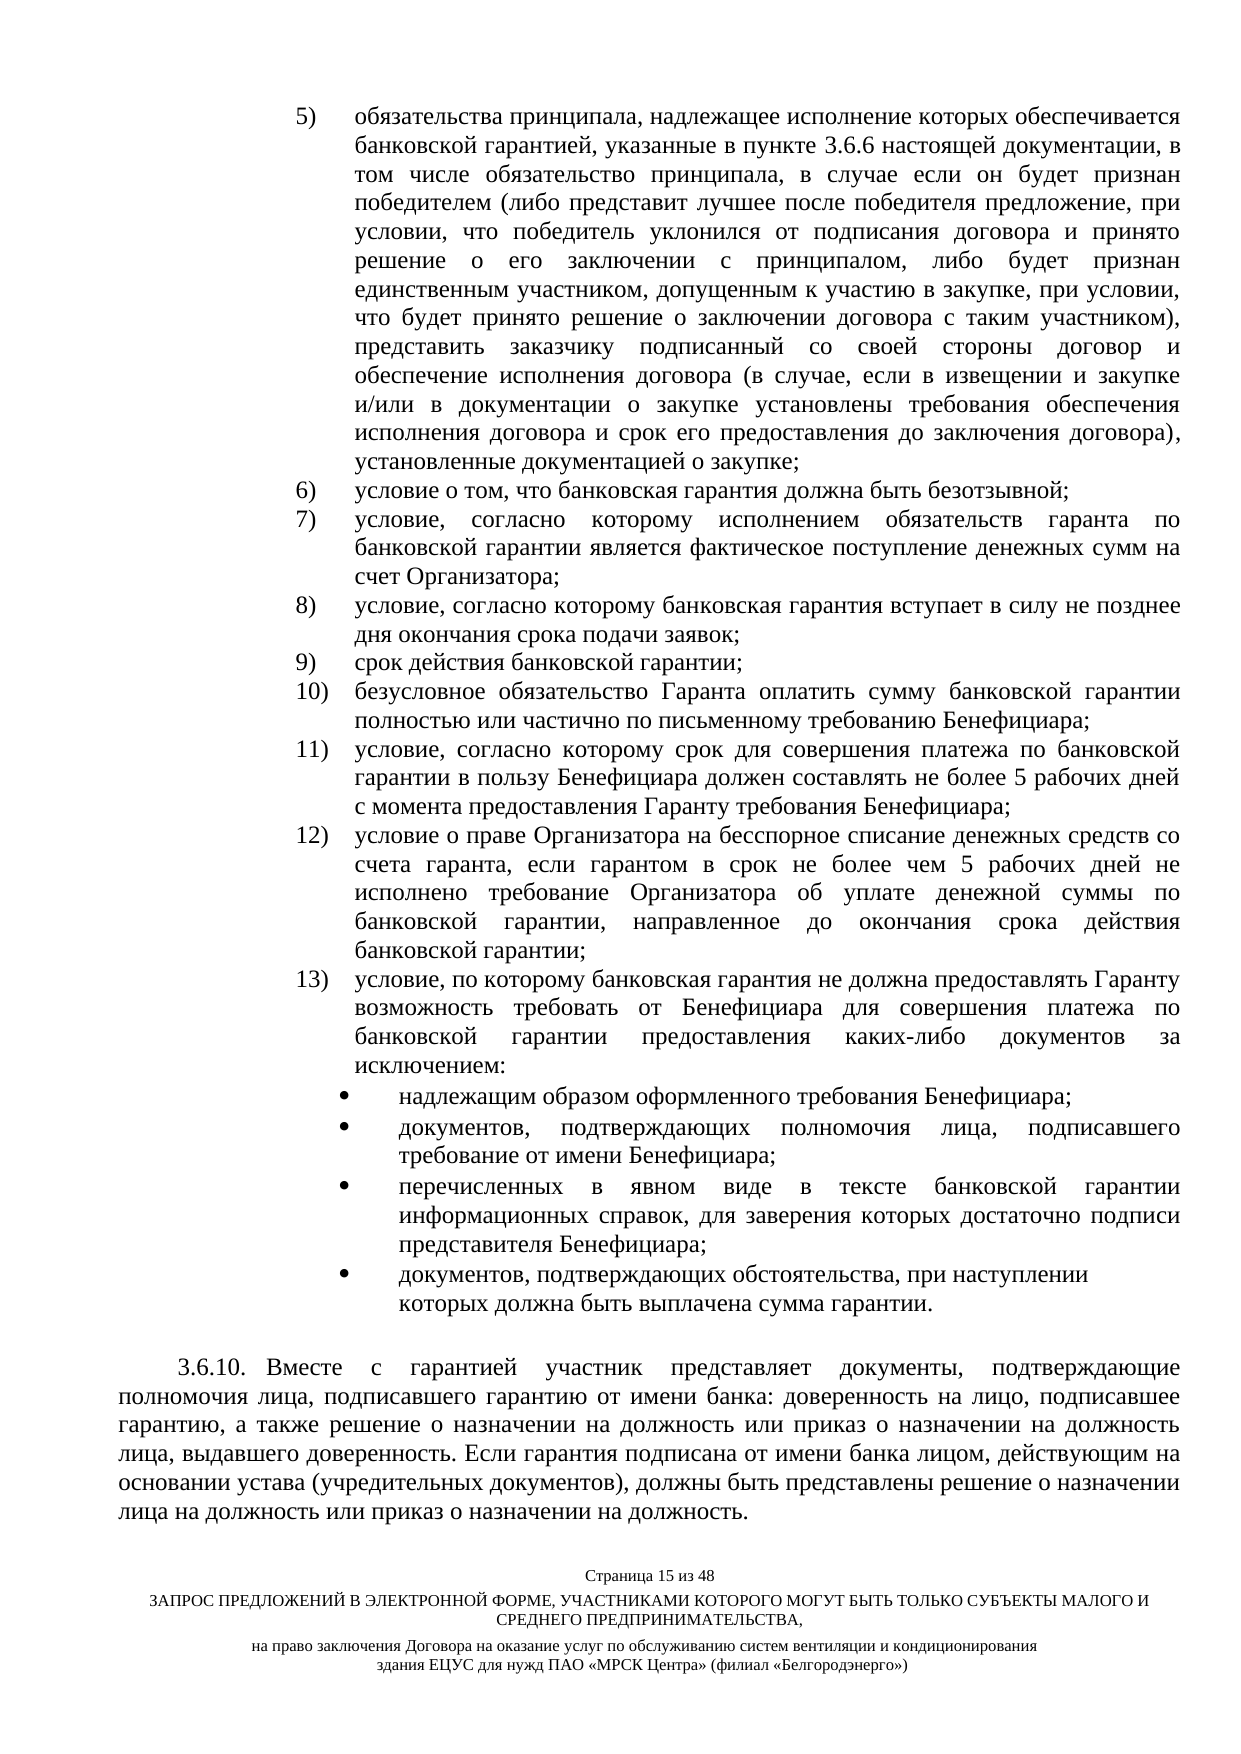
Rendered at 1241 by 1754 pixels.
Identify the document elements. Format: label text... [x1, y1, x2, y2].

list условие, согласно которому банковская гарантия вступает в силу не позднее дня окончания срока подачи заявок; [295, 590, 1181, 647]
list надлежащим образом оформленного требования Бенефициара; [340, 1081, 1181, 1109]
list условие о праве Организатора на бесспорное списание денежных средств со счета гаранта, если гарантом в срок не более чем 5 рабочих дней не исполнено требование Организатора об уплате денежной суммы по банковской гарантии, направленное до окончания срока действия банковской гарантии; [295, 820, 1181, 964]
list условие, согласно которому исполнением обязательств гаранта по банковской гарантии является фактическое поступление денежных сумм на счет Организатора; [295, 504, 1181, 590]
list обязательства принципала, надлежащее исполнение которых обеспечивается банковской гарантией, указанные в пункте 3.6.6 настоящей документации, в том числе обязательство принципала, в случае если он будет признан победителем (либо представит лучшее после победителя предложение, при условии, что победитель уклонился от подписания договора и принято решение о его заключении с принципалом, либо будет признан единственным участником, допущенным к участию в закупке, при условии, что будет принято решение о заключении договора с таким участником), представить заказчику подписанный со своей стороны договор и обеспечение исполнения договора (в случае, если в извещении и закупке и/или в документации о закупке установлены требования обеспечения исполнения договора и срок его предоставления до заключения договора), установленные документацией о закупке; [295, 101, 1181, 475]
subtitle Вместе с гарантией участник представляет документы, подтверждающие полномочия лица, подписавшего гарантию от имени банка: доверенность на лицо, подписавшее гарантию, а также решение о назначении на должность или приказ о назначении на должность лица, выдавшего доверенность. Если гарантия подписана от имени банка лицом, действующим на основании устава (учредительных документов), должны быть представлены решение о назначении лица на должность или приказ о назначении на должность. [118, 1352, 1181, 1524]
list документов, подтверждающих обстоятельства, при наступлении которых должна быть выплачена сумма гарантии. [340, 1259, 1181, 1317]
list перечисленных в явном виде в тексте банковской гарантии информационных справок, для заверения которых достаточно подписи представителя Бенефициара; [340, 1171, 1181, 1257]
list срок действия банковской гарантии; [295, 647, 1181, 676]
list безусловное обязательство Гаранта оплатить сумму банковской гарантии полностью или частично по письменному требованию Бенефициара; [295, 676, 1181, 734]
list документов, подтверждающих полномочия лица, подписавшего требование от имени Бенефициара; [340, 1112, 1181, 1169]
list условие, согласно которому срок для совершения платежа по банковской гарантии в пользу Бенефициара должен составлять не более 5 рабочих дней с момента предоставления Гаранту требования Бенефициара; [295, 734, 1181, 820]
list условие, по которому банковская гарантия не должна предоставлять Гаранту возможность требовать от Бенефициара для совершения платежа по банковской гарантии предоставления каких-либо документов за исключением: [295, 964, 1181, 1079]
list условие о том, что банковская гарантия должна быть безотзывной; [295, 475, 1181, 504]
